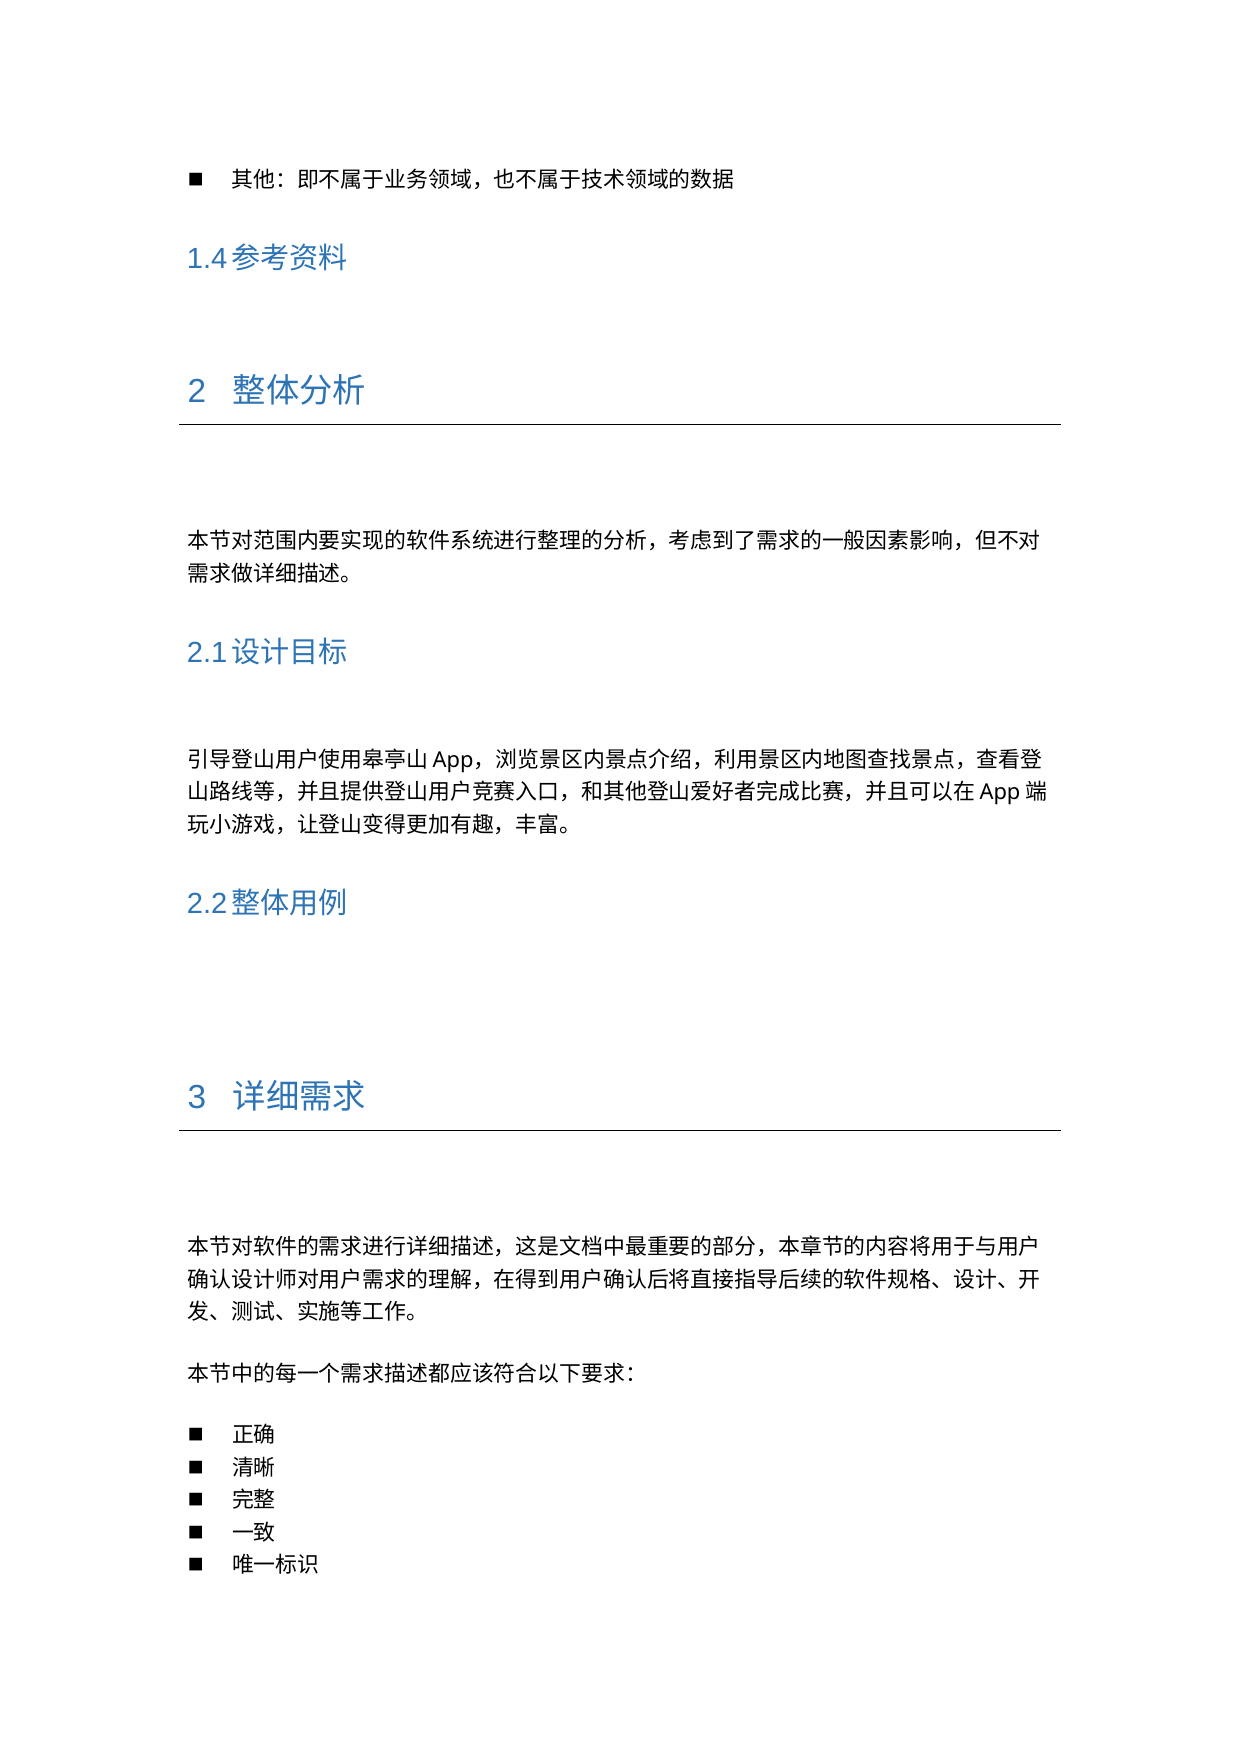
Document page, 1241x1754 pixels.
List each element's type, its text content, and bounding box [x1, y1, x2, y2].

subtitle 设计目标 [187, 617, 1053, 682]
subtitle 整体分析 [179, 354, 1061, 424]
text 本节对范围内要实现的软件系统进行整理的分析，考虑到了需求的一般因素影响，但不对需求做详细描述。 [187, 523, 1053, 588]
text 其他：即不属于业务领域，也不属于技术领域的数据 [187, 162, 1053, 194]
subtitle 详细需求 [179, 1061, 1061, 1130]
subtitle 整体用例 [187, 868, 1053, 933]
subtitle 参考资料 [187, 224, 1053, 289]
list 清晰 [187, 1449, 1053, 1482]
list 一致 [187, 1514, 1053, 1547]
text 本节对软件的需求进行详细描述，这是文档中最重要的部分，本章节的内容将用于与用户确认设计师对用户需求的理解，在得到用户确认后将直接指导后续的软件规格、设计、开发、测试、实施等工作。 [187, 1229, 1053, 1326]
text 引导登山用户使用皋亭山App，浏览景区内景点介绍，利用景区内地图查找景点，查看登山路线等，并且提供登山用户竞赛入口，和其他登山爱好者完成比赛，并且可以在App端玩小游戏，让登山变得更加有趣，丰富。 [187, 741, 1053, 839]
list 正确 [187, 1417, 1053, 1449]
text 本节中的每一个需求描述都应该符合以下要求： [187, 1355, 1053, 1388]
list 唯一标识 [187, 1547, 1053, 1579]
list 完整 [187, 1482, 1053, 1514]
